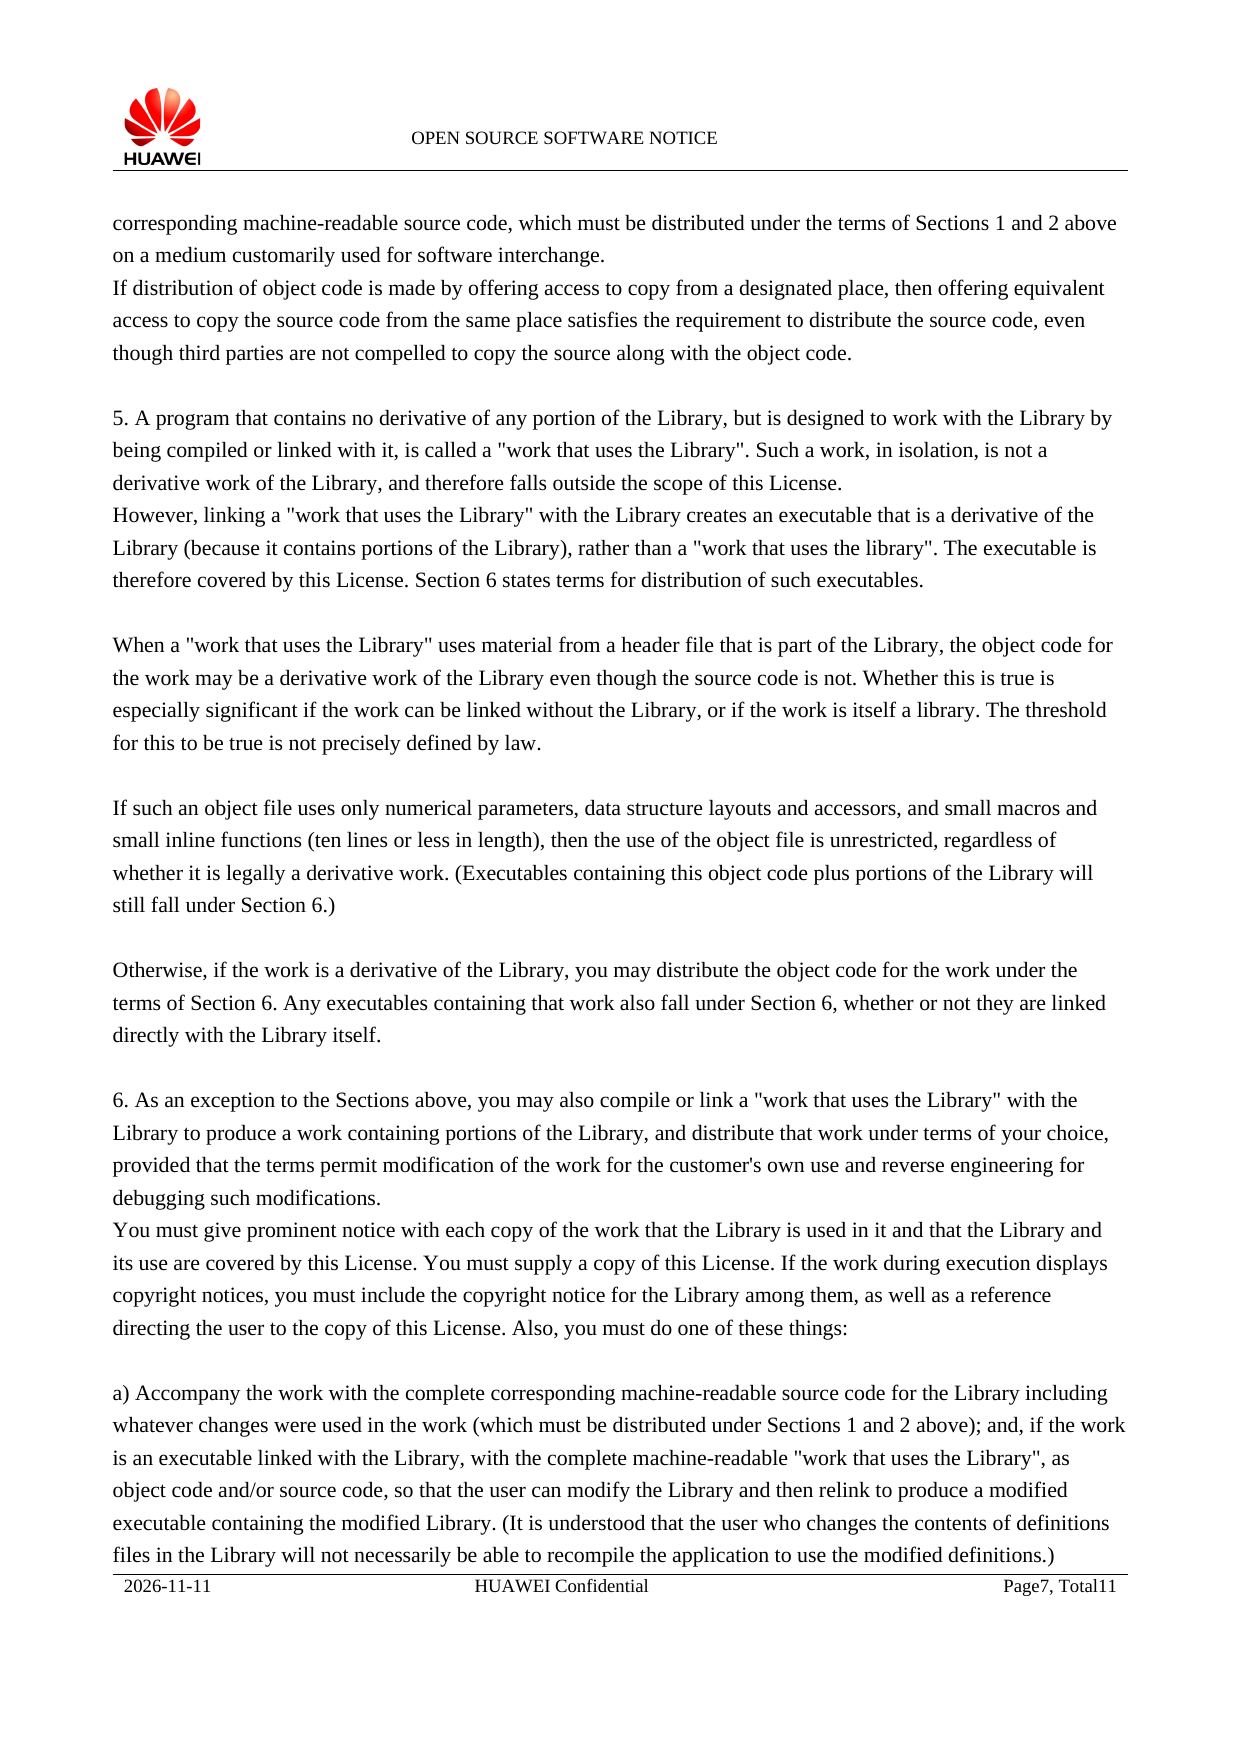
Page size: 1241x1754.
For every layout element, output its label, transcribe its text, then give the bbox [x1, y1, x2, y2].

picture [124, 88, 201, 165]
